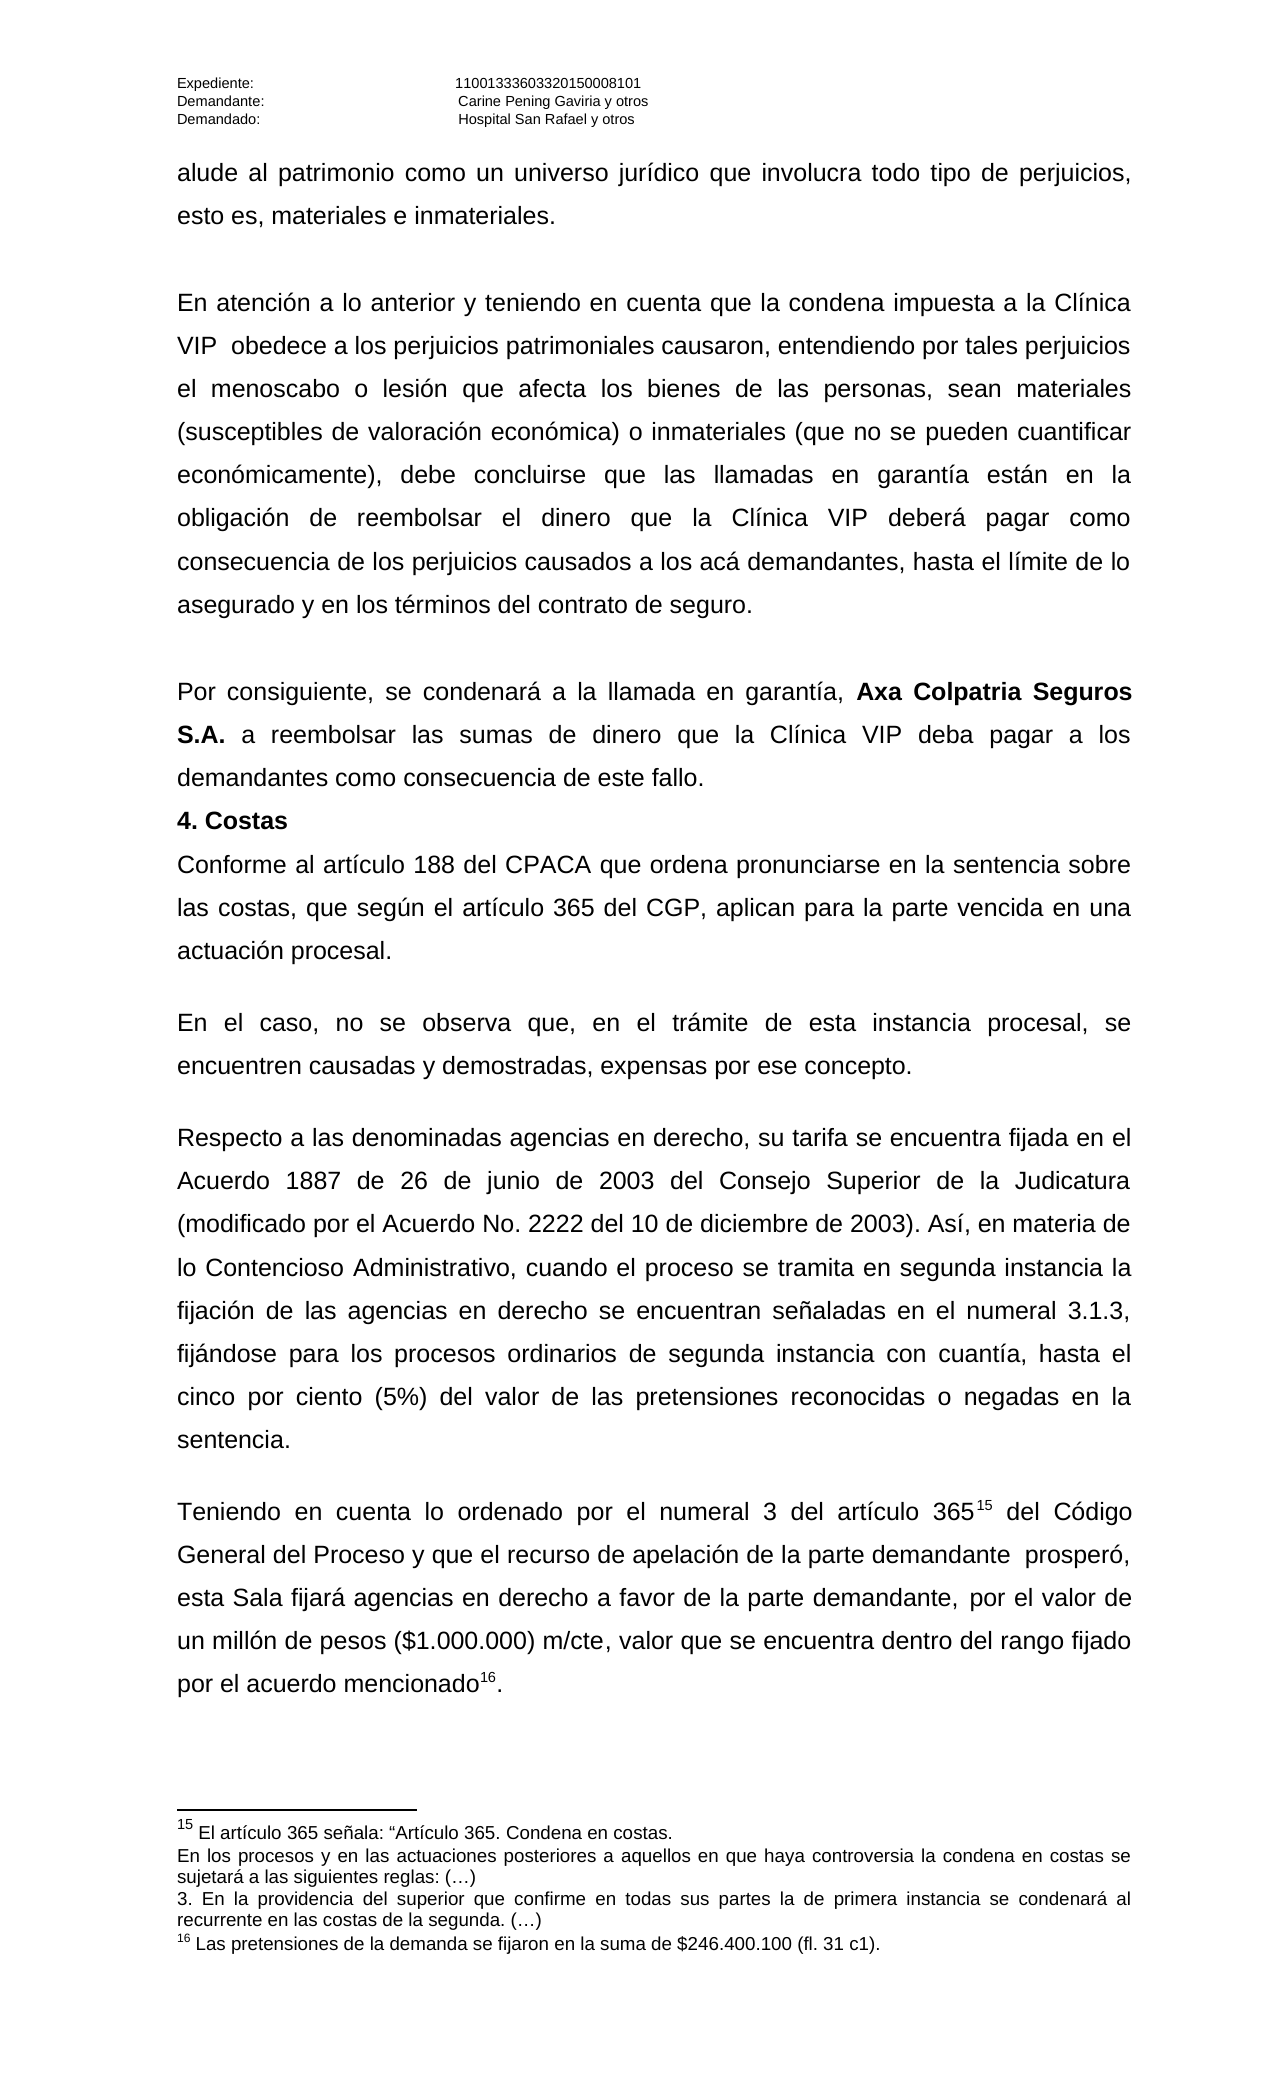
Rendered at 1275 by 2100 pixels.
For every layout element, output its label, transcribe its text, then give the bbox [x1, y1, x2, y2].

text En el caso, no se observa que, en el trámite de esta instancia procesal, se encuentren causadas y demostradas, expensas por ese concepto. [177, 1008, 1133, 1080]
text Conforme al artículo 188 del CPACA que ordena pronunciarse en la sentencia sobre las costas, que según el artículo 365 del CGP, aplican para la parte vencida en una actuación procesal. [177, 850, 1133, 965]
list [177, 157, 1133, 229]
text 4. Costas [177, 806, 1133, 835]
text Teniendo en cuenta lo ordenado por el numeral 3 del artículo 365 del Código General del Proceso y que el recurso de apelación de la parte demandante prosperó, esta Sala fijará agencias en derecho a favor de la parte demandante, por el valor de un millón de pesos ($1.000.000) m/cte, valor que se encuentra dentro del rango fijado por el acuerdo mencionado. [177, 1497, 1133, 1698]
text Respecto a las denominadas agencias en derecho, su tarifa se encuentra fijada en el Acuerdo 1887 de 26 de junio de 2003 del Consejo Superior de la Judicatura (modificado por el Acuerdo No. 2222 del 10 de diciembre de 2003). Así, en materia de lo Contencioso Administrativo, cuando el proceso se tramita en segunda instancia la fijación de las agencias en derecho se encuentran señaladas en el numeral 3.1.3, fijándose para los procesos ordinarios de segunda instancia con cuantía, hasta el cinco por ciento (5%) del valor de las pretensiones reconocidas o negadas en la sentencia. [177, 1123, 1133, 1454]
text En atención a lo anterior y teniendo en cuenta que la condena impuesta a la Clínica VIP obedece a los perjuicios patrimoniales causaron, entendiendo por tales perjuicios el menoscabo o lesión que afecta los bienes de las personas, sean materiales (susceptibles de valoración económica) o inmateriales (que no se pueden cuantificar económicamente), debe concluirse que las llamadas en garantía están en la obligación de reembolsar el dinero que la Clínica VIP deberá pagar como consecuencia de los perjuicios causados a los acá demandantes, hasta el límite de lo asegurado y en los términos del contrato de seguro. [177, 288, 1133, 618]
text Por consiguiente, se condenará a la llamada en garantía, Axa Colpatria Seguros S.A. a reembolsar las sumas de dinero que la Clínica VIP deba pagar a los demandantes como consecuencia de este fallo. [177, 677, 1133, 792]
